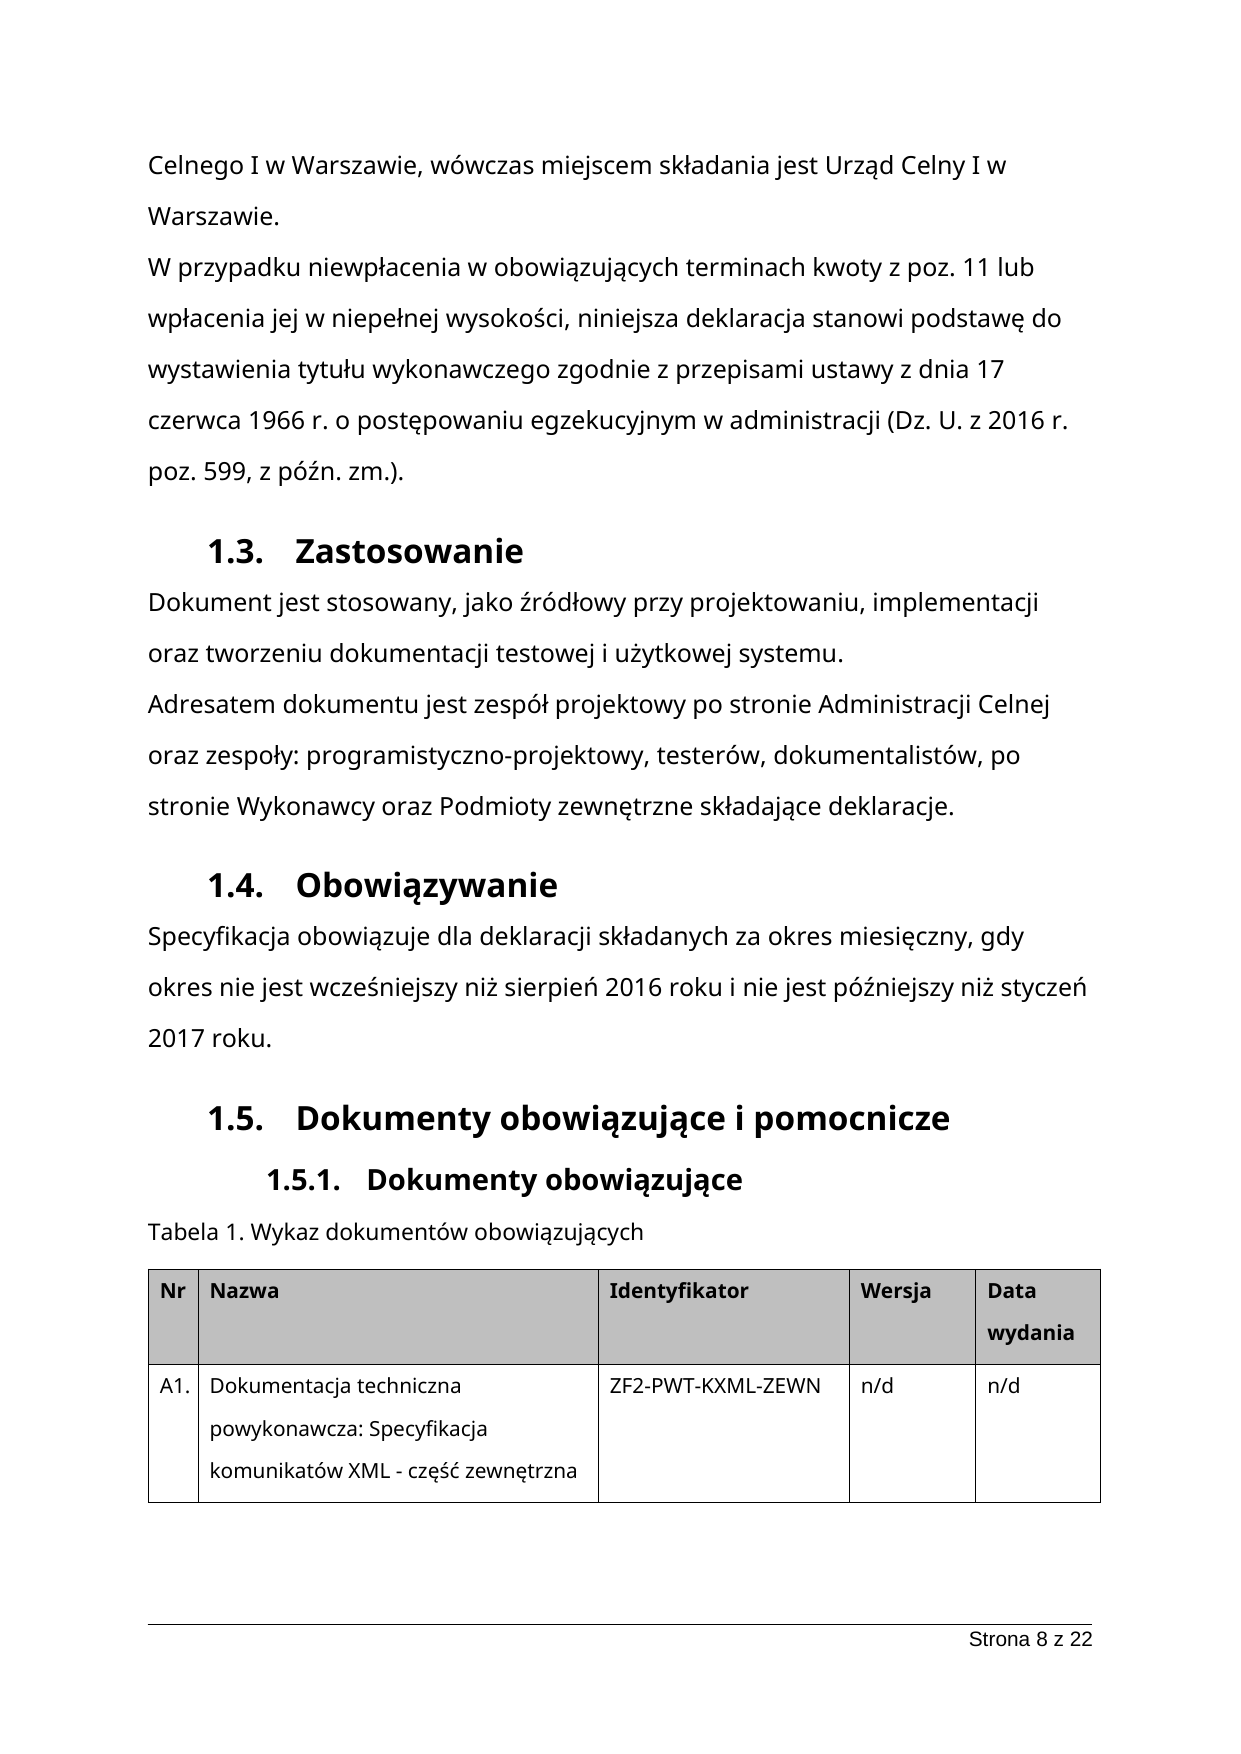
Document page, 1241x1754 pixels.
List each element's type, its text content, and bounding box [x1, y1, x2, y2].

text Adresatem dokumentu jest zespół projektowy po stronie Administracji Celnej oraz zespoły: programistyczno-projektowy, testerów, dokumentalistów, po stronie Wykonawcy oraz Podmioty zewnętrzne składające deklaracje. [148, 686, 1092, 822]
subtitle Dokumenty obowiązujące [266, 1163, 1092, 1197]
text Dokument jest stosowany, jako źródłowy przy projektowaniu, implementacji oraz tworzeniu dokumentacji testowej i użytkowej systemu. [148, 584, 1092, 669]
subtitle Zastosowanie [207, 530, 1092, 572]
table_header Identyfikator [599, 1270, 849, 1364]
table_cell Dokumentacja techniczna powykonawcza: Specyfikacja komunikatów XML - część zewnętrzna [199, 1365, 598, 1502]
text W przypadku niewpłacenia w obowiązujących terminach kwoty z poz. 11 lub wpłacenia jej w niepełnej wysokości, niniejsza deklaracja stanowi podstawę do wystawienia tytułu wykonawczego zgodnie z przepisami ustawy z dnia 17 czerwca 1966 r. o postępowaniu egzekucyjnym w administracji (Dz. U. z 2016 r. poz. 599, z późn. zm.). [148, 250, 1092, 488]
text Specyfikacja obowiązuje dla deklaracji składanych za okres miesięczny, gdy okres nie jest wcześniejszy niż sierpień 2016 roku i nie jest późniejszy niż styczeń 2017 roku. [148, 918, 1092, 1055]
table_cell ZF2-PWT-KXML-ZEWN [599, 1365, 849, 1502]
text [148, 148, 1092, 233]
subtitle Obowiązywanie [207, 864, 1092, 906]
table_header Nr [149, 1270, 198, 1364]
subtitle Dokumenty obowiązujące i pomocnicze [207, 1097, 1092, 1138]
table_cell n/d [850, 1365, 975, 1502]
table_cell [149, 1365, 198, 1502]
table_cell n/d [976, 1365, 1100, 1502]
table_header Data wydania [976, 1270, 1100, 1364]
table_header Nazwa [199, 1270, 598, 1364]
table_header Wersja [850, 1270, 975, 1364]
